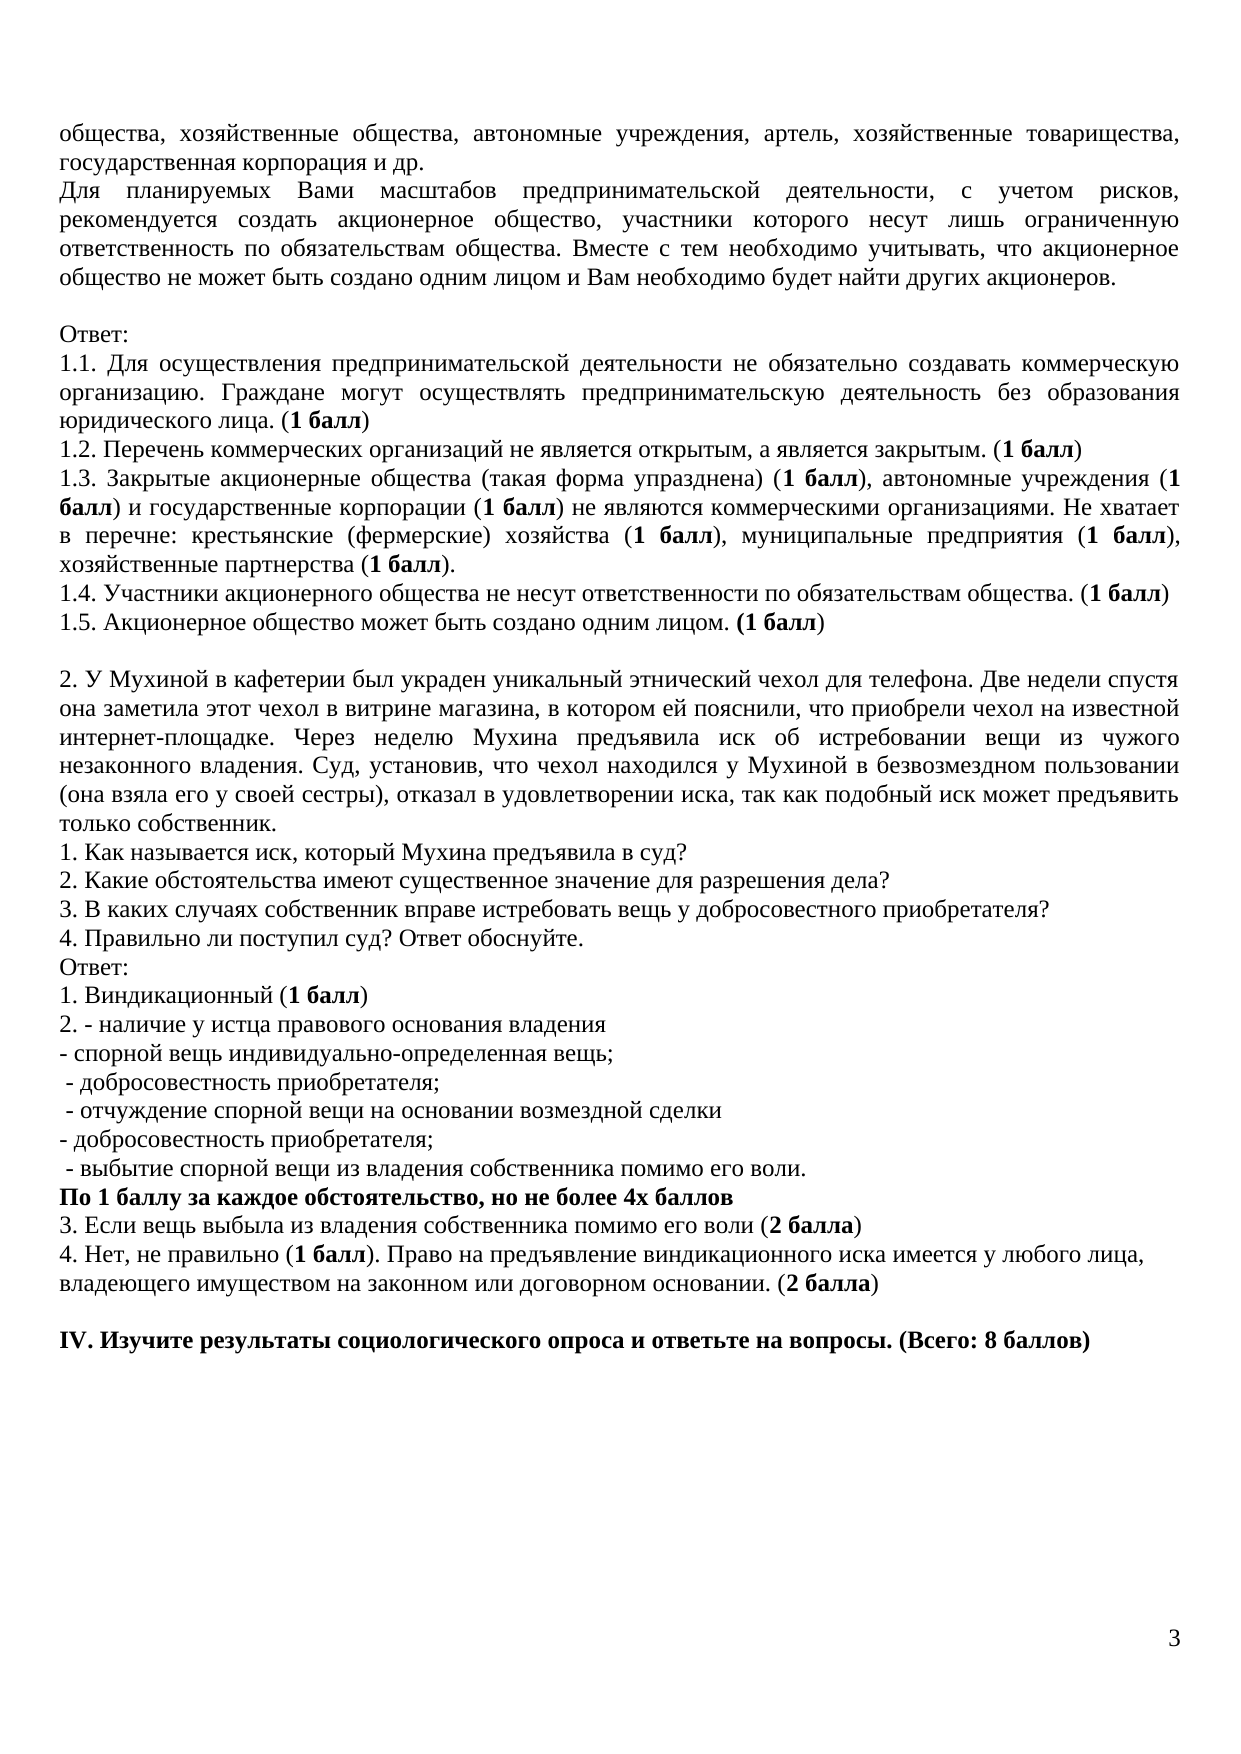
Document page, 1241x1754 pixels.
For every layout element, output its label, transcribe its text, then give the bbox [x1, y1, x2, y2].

text 3. Если вещь выбыла из владения собственника помимо его воли (2 балла) [59, 1211, 1181, 1239]
text 1.4. Участники акционерного общества не несут ответственности по обязательствам общества. (1 балл) [59, 578, 1181, 607]
text 2. Какие обстоятельства имеют существенное значение для разрешения дела? [59, 866, 1181, 894]
text 1. Как называется иск, который Мухина предъявила в суд? [59, 837, 1181, 866]
text 2. У Мухиной в кафетерии был украден уникальный этнический чехол для телефона. Две недели спустя она заметила этот чехол в витрине магазина, в котором ей пояснили, что приобрели чехол на известной интернет-площадке. Через неделю Мухина предъявила иск об истребовании вещи из чужого незаконного владения. Суд, установив, что чехол находился у Мухиной в безвозмездном пользовании (она взяла его у своей сестры), отказал в удовлетворении иска, так как подобный иск может предъявить только собственник. [59, 664, 1181, 837]
text 1.5. Акционерное общество может быть создано одним лицом. (1 балл) [59, 607, 1181, 636]
text Ответ: [59, 952, 1181, 981]
text Для планируемых Вами масштабов предпринимательской деятельности, с учетом рисков, рекомендуется создать акционерное общество, участники которого несут лишь ограниченную ответственность по обязательствам общества. Вместе с тем необходимо учитывать, что акционерное общество не может быть создано одним лицом и Вам необходимо будет найти других акционеров. [59, 176, 1181, 291]
text 1.2. Перечень коммерческих организаций не является открытым, а является закрытым. (1 балл) [59, 434, 1181, 463]
text По 1 баллу за каждое обстоятельство, но не более 4х баллов [59, 1182, 1181, 1211]
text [59, 118, 1181, 176]
text 1.1. Для осуществления предпринимательской деятельности не обязательно создавать коммерческую организацию. Граждане могут осуществлять предпринимательскую деятельность без образования юридического лица. (1 балл) [59, 348, 1181, 434]
text IV. Изучите результаты социологического опроса и ответьте на вопросы. (Всего: 8 баллов) [59, 1326, 1181, 1354]
text 4. Правильно ли поступил суд? Ответ обоснуйте. [59, 923, 1181, 952]
text - добросовестность приобретателя; [59, 1067, 1181, 1096]
text Ответ: [59, 319, 1181, 348]
text 3. В каких случаях собственник вправе истребовать вещь у добросовестного приобретателя? [59, 894, 1181, 923]
text 1.3. Закрытые акционерные общества (такая форма упразднена) (1 балл), автономные учреждения (1 балл) и государственные корпорации (1 балл) не являются коммерческими организациями. Не хватает в перечне: крестьянские (фермерские) хозяйства (1 балл), муниципальные предприятия (1 балл), хозяйственные партнерства (1 балл). [59, 463, 1181, 578]
text 1. Виндикационный (1 балл) [59, 981, 1181, 1009]
text - отчуждение спорной вещи на основании возмездной сделки [59, 1096, 1181, 1124]
text - добросовестность приобретателя; [59, 1124, 1181, 1153]
text 4. Нет, не правильно (1 балл). Право на предъявление виндикационного иска имеется у любого лица, владеющего имуществом на законном или договорном основании. (2 балла) [59, 1239, 1181, 1297]
text 2. - наличие у истца правового основания владения [59, 1009, 1181, 1038]
text - выбытие спорной вещи из владения собственника помимо его воли. [59, 1153, 1181, 1182]
text - спорной вещь индивидуально-определенная вещь; [59, 1038, 1181, 1067]
